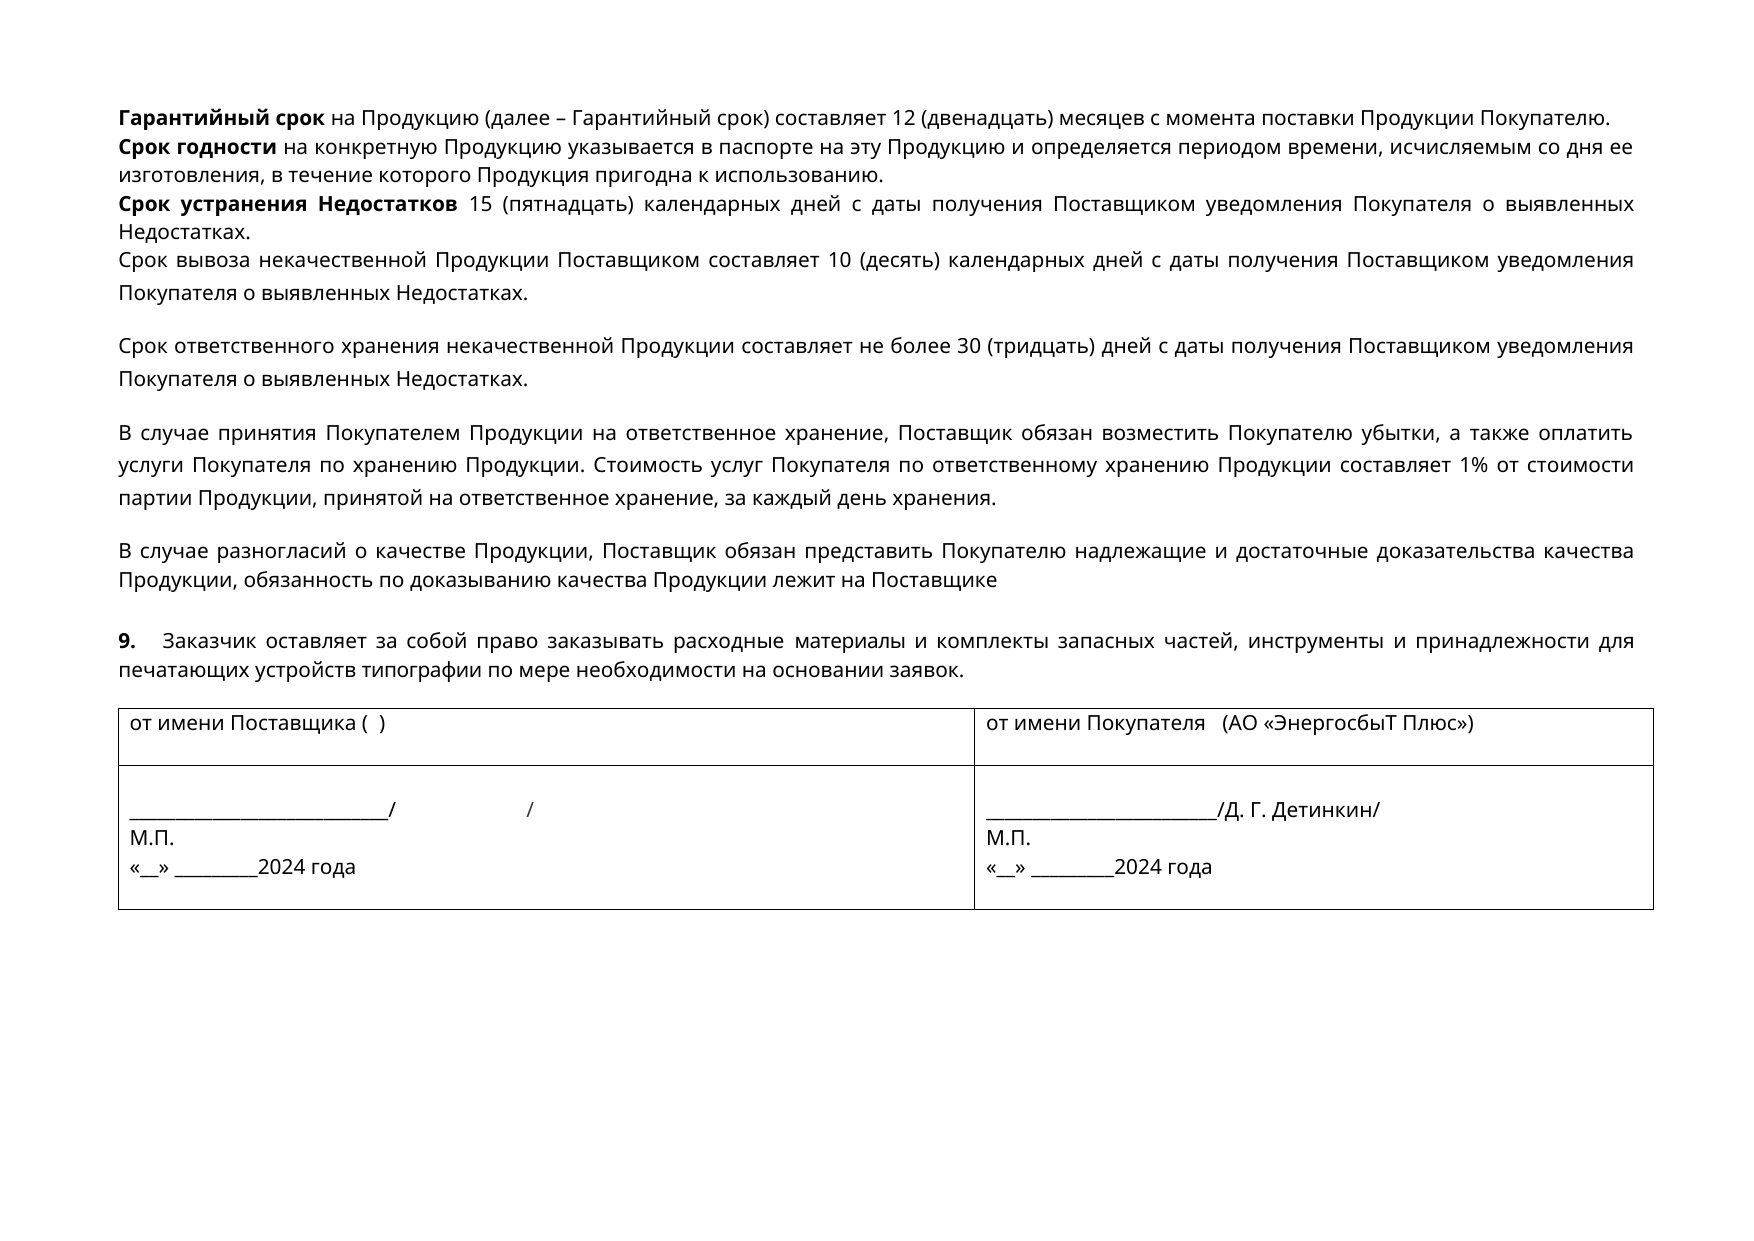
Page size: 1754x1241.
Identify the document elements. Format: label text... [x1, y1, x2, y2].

table_cell _________________________/Д. Г. Детинкин/ М.П. «__» _________2024 года [975, 766, 1653, 909]
text Срок вывоза некачественной Продукции Поставщиком составляет 10 (десять) календарных дней с даты получения Поставщиком уведомления Покупателя о выявленных Недостатках. [118, 246, 1636, 307]
text В случае разногласий о качестве Продукции, Поставщик обязан представить Покупателю надлежащие и достаточные доказательства качества Продукции, обязанность по доказыванию качества Продукции лежит на Поставщике [118, 536, 1636, 593]
text Срок годности на конкретную Продукцию указывается в паспорте на эту Продукцию и определяется периодом времени, исчисляемым со дня ее изготовления, в течение которого Продукция пригодна к использованию. [118, 132, 1636, 189]
list Заказчик оставляет за собой право заказывать расходные материалы и комплекты запасных частей, инструменты и принадлежности для печатающих устройств типографии по мере необходимости на основании заявок. [118, 627, 1636, 683]
text Гарантийный срок на Продукцию (далее – Гарантийный срок) составляет 12 (двенадцать) месяцев с момента поставки Продукции Покупателю. [118, 103, 1636, 132]
table_header от имени Покупателя (АО «ЭнергосбыТ Плюс») [975, 709, 1653, 765]
text В случае принятия Покупателем Продукции на ответственное хранение, Поставщик обязан возместить Покупателю убытки, а также оплатить услуги Покупателя по хранению Продукции. Стоимость услуг Покупателя по ответственному хранению Продукции составляет 1% от стоимости партии Продукции, принятой на ответственное хранение, за каждый день хранения. [118, 418, 1636, 511]
text Срок ответственного хранения некачественной Продукции составляет не более 30 (тридцать) дней с даты получения Поставщиком уведомления Покупателя о выявленных Недостатках. [118, 332, 1636, 393]
table_header от имени Поставщика ( ) [119, 709, 974, 765]
table_cell ____________________________/ / М.П. «__» _________2024 года [119, 766, 974, 909]
text Срок устранения Недостатков 15 (пятнадцать) календарных дней с даты получения Поставщиком уведомления Покупателя о выявленных Недостатках. [118, 189, 1636, 246]
